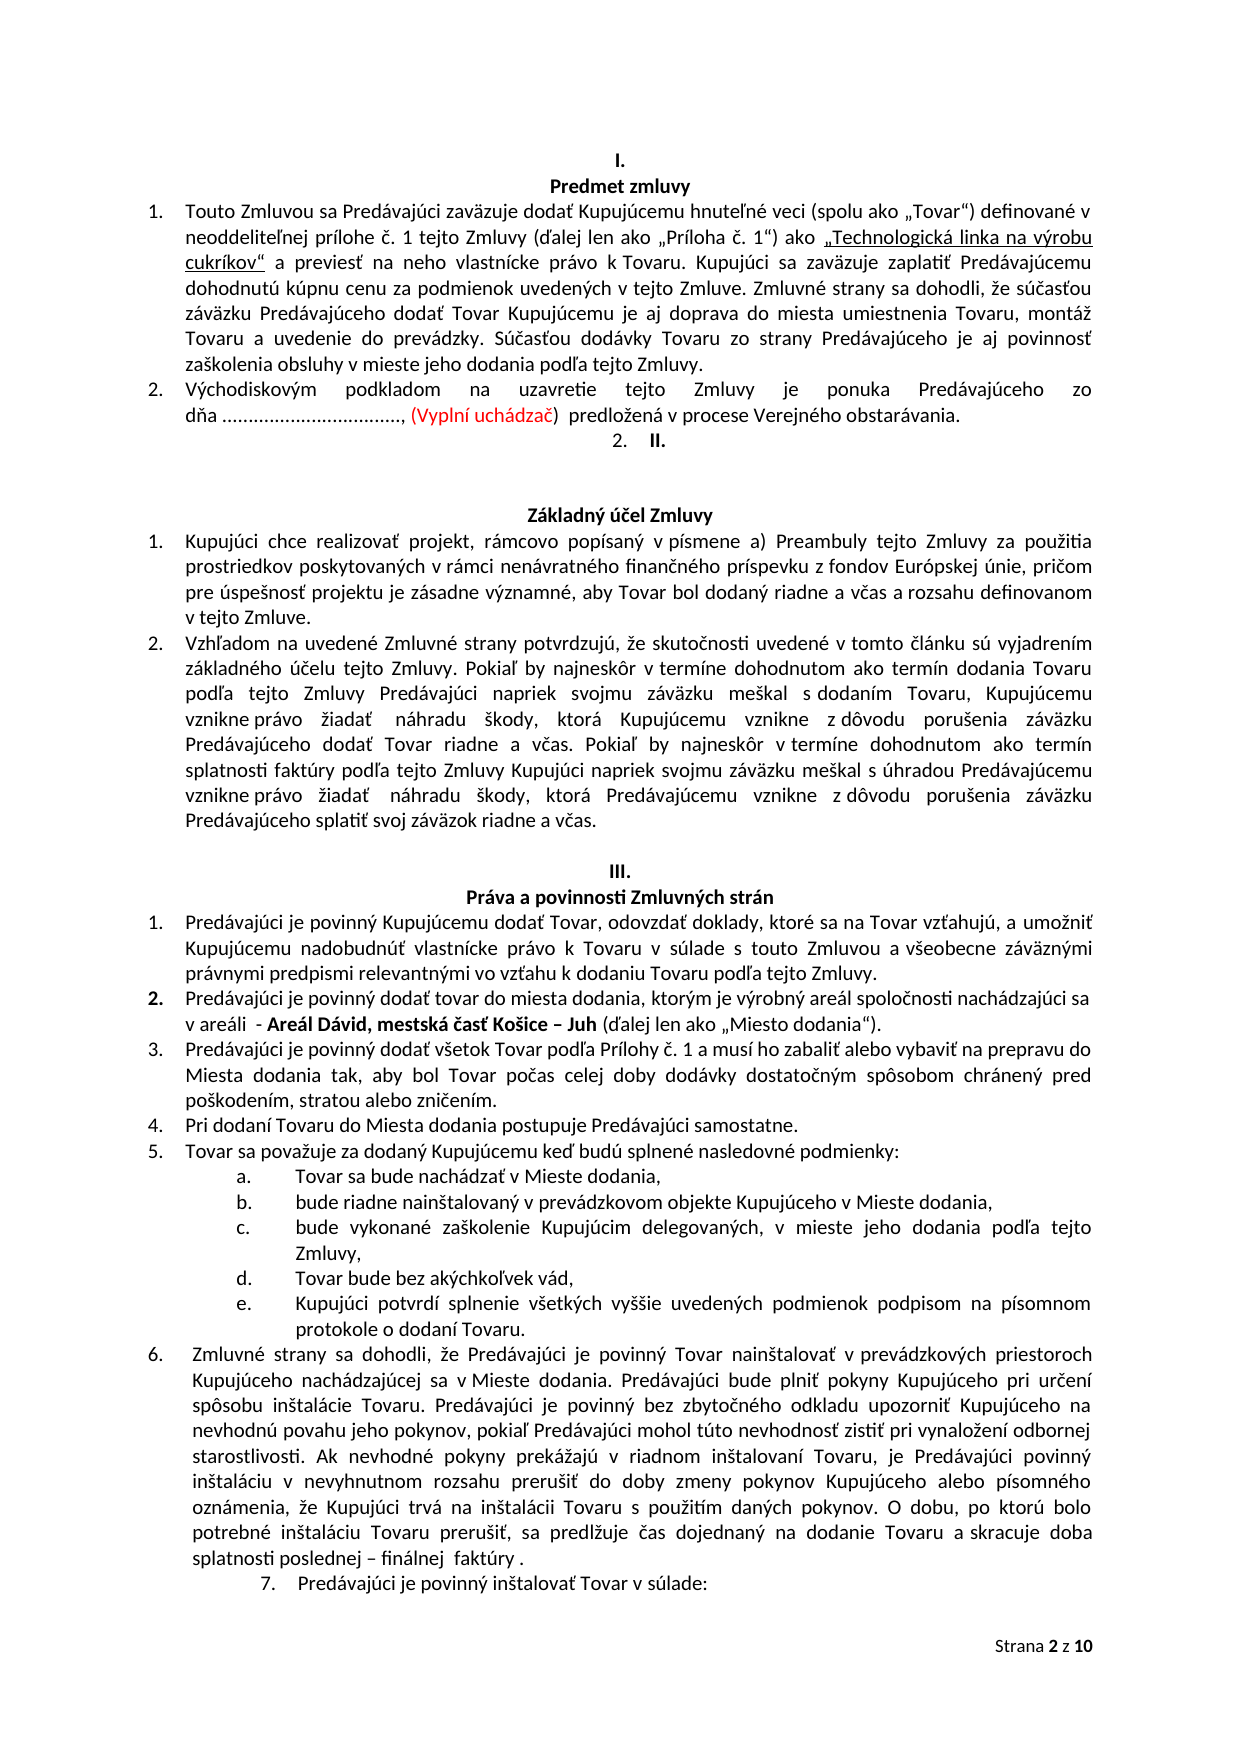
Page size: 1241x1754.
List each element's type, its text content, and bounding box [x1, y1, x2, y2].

list Kupujúci chce realizovať projekt, rámcovo popísaný v písmene a) Preambuly tejto Zmluvy za použitia prostriedkov poskytovaných v rámci nenávratného finančného príspevku z fondov Európskej únie, pričom pre úspešnosť projektu je zásadne významné, aby Tovar bol dodaný riadne a včas a rozsahu definovanom v tejto Zmluve. [148, 528, 1093, 630]
text Základný účel Zmluvy [148, 503, 1093, 528]
list Predávajúci je povinný dodať všetok Tovar podľa Prílohy č. 1 a musí ho zabaliť alebo vybaviť na prepravu do Miesta dodania tak, aby bol Tovar počas celej doby dodávky dostatočným spôsobom chránený pred poškodením, stratou alebo zničením. [148, 1036, 1093, 1113]
list Tovar sa považuje za dodaný Kupujúcemu keď budú splnené nasledovné podmienky: [148, 1138, 1093, 1163]
list Predávajúci je povinný dodať tovar do miesta dodania, ktorým je výrobný areál spoločnosti nachádzajúci sa v areáli - Areál Dávid, mestská časť Košice – Juh (ďalej len ako „Miesto dodania“). [148, 986, 1093, 1036]
list Touto Zmluvou sa Predávajúci zaväzuje dodať Kupujúcemu hnuteľné veci (spolu ako „Tovar“) definované v neoddeliteľnej prílohe č. 1 tejto Zmluvy (ďalej len ako „Príloha č. 1“) ako „Technologická linka na výrobu cukríkov“ a previesť na neho vlastnícke právo k Tovaru. Kupujúci sa zaväzuje zaplatiť Predávajúcemu dohodnutú kúpnu cenu za podmienok uvedených v tejto Zmluve. Zmluvné strany sa dohodli, že súčasťou záväzku Predávajúceho dodať Tovar Kupujúcemu je aj doprava do miesta umiestnenia Tovaru, montáž Tovaru a uvedenie do prevádzky. Súčasťou dodávky Tovaru zo strany Predávajúceho je aj povinnosť zaškolenia obsluhy v mieste jeho dodania podľa tejto Zmluvy. [148, 198, 1093, 376]
list bude vykonané zaškolenie Kupujúcim delegovaných, v mieste jeho dodania podľa tejto Zmluvy, [236, 1214, 1093, 1265]
text Predmet zmluvy [148, 173, 1093, 198]
text III. [148, 858, 1093, 884]
list Kupujúci potvrdí splnenie všetkých vyššie uvedených podmienok podpisom na písomnom protokole o dodaní Tovaru. [236, 1291, 1093, 1341]
text Práva a povinnosti Zmluvných strán [148, 884, 1093, 909]
list Zmluvné strany sa dohodli, že Predávajúci je povinný Tovar nainštalovať v prevádzkových priestoroch Kupujúceho nachádzajúcej sa v Mieste dodania. Predávajúci bude plniť pokyny Kupujúceho pri určení spôsobu inštalácie Tovaru. Predávajúci je povinný bez zbytočného odkladu upozorniť Kupujúceho na nevhodnú povahu jeho pokynov, pokiaľ Predávajúci mohol túto nevhodnosť zistiť pri vynaložení odbornej starostlivosti. Ak nevhodné pokyny prekážajú v riadnom inštalovaní Tovaru, je Predávajúci povinný inštaláciu v nevyhnutnom rozsahu prerušiť do doby zmeny pokynov Kupujúceho alebo písomného oznámenia, že Kupujúci trvá na inštalácii Tovaru s použitím daných pokynov. O dobu, po ktorú bolo potrebné inštaláciu Tovaru prerušiť, sa predlžuje čas dojednaný na dodanie Tovaru a skracuje doba splatnosti poslednej – finálnej faktúry . [148, 1341, 1093, 1570]
list Predávajúci je povinný inštalovať Tovar v súlade: [260, 1570, 1093, 1596]
list II. [185, 427, 1093, 453]
list Pri dodaní Tovaru do Miesta dodania postupuje Predávajúci samostatne. [148, 1113, 1093, 1138]
list Vzhľadom na uvedené Zmluvné strany potvrdzujú, že skutočnosti uvedené v tomto článku sú vyjadrením základného účelu tejto Zmluvy. Pokiaľ by najneskôr v termíne dohodnutom ako termín dodania Tovaru podľa tejto Zmluvy Predávajúci napriek svojmu záväzku meškal s dodaním Tovaru, Kupujúcemu vznikne právo žiadať náhradu škody, ktorá Kupujúcemu vznikne z dôvodu porušenia záväzku Predávajúceho dodať Tovar riadne a včas. Pokiaľ by najneskôr v termíne dohodnutom ako termín splatnosti faktúry podľa tejto Zmluvy Kupujúci napriek svojmu záväzku meškal s úhradou Predávajúcemu vznikne právo žiadať náhradu škody, ktorá Predávajúcemu vznikne z dôvodu porušenia záväzku Predávajúceho splatiť svoj záväzok riadne a včas. [148, 630, 1093, 833]
list Tovar bude bez akýchkoľvek vád, [236, 1265, 1093, 1291]
list Východiskovým podkladom na uzavretie tejto Zmluvy je ponuka Predávajúceho zo dňa .................................., (Vyplní uchádzač) predložená v procese Verejného obstarávania. [148, 376, 1093, 427]
list Predávajúci je povinný Kupujúcemu dodať Tovar, odovzdať doklady, ktoré sa na Tovar vzťahujú, a umožniť Kupujúcemu nadobudnúť vlastnícke právo k Tovaru v súlade s touto Zmluvou a všeobecne záväznými právnymi predpismi relevantnými vo vzťahu k dodaniu Tovaru podľa tejto Zmluvy. [148, 909, 1093, 986]
list Tovar sa bude nachádzať v Mieste dodania, [236, 1163, 1093, 1189]
list bude riadne nainštalovaný v prevádzkovom objekte Kupujúceho v Mieste dodania, [236, 1189, 1093, 1214]
text I. [148, 148, 1093, 173]
